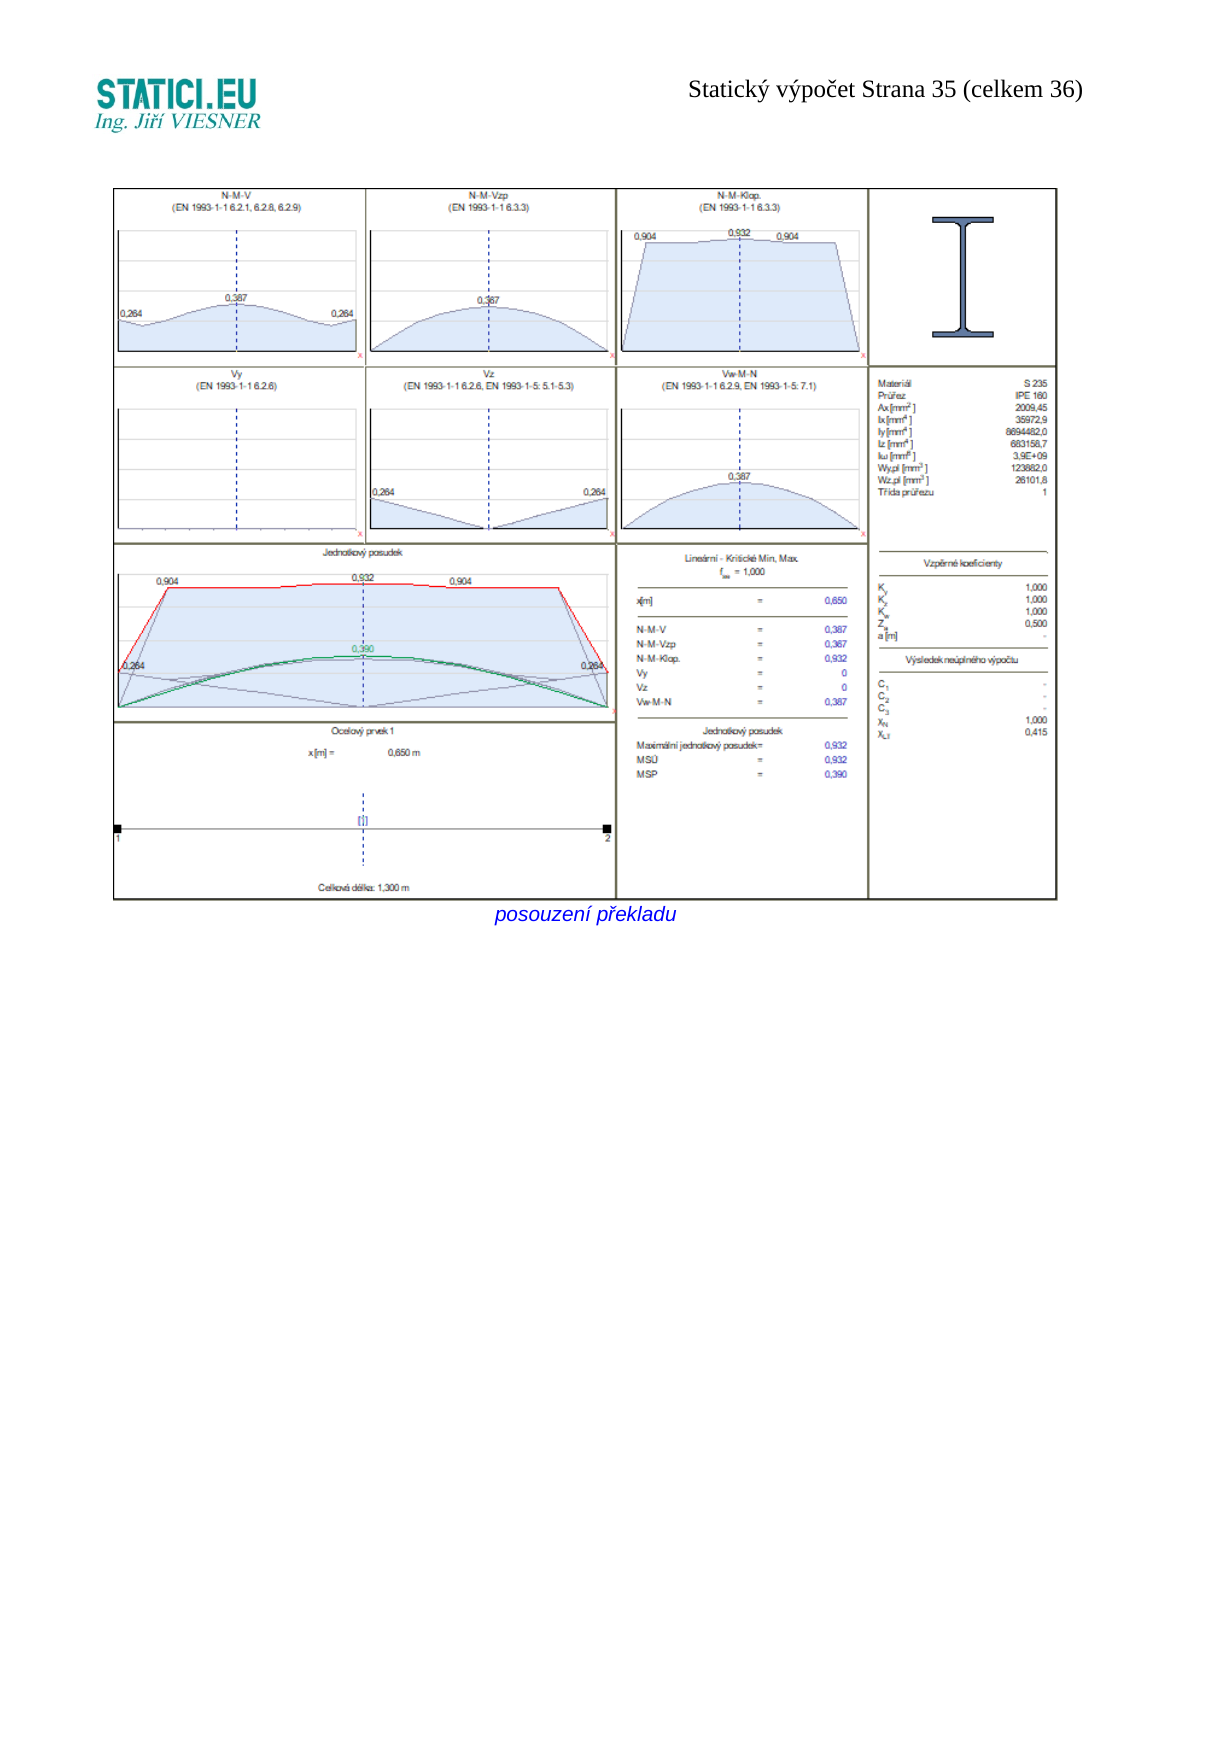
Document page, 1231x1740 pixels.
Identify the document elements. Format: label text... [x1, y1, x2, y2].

text posouzení překladu [89, 902, 1083, 926]
picture [113, 188, 1059, 902]
picture [92, 74, 262, 134]
